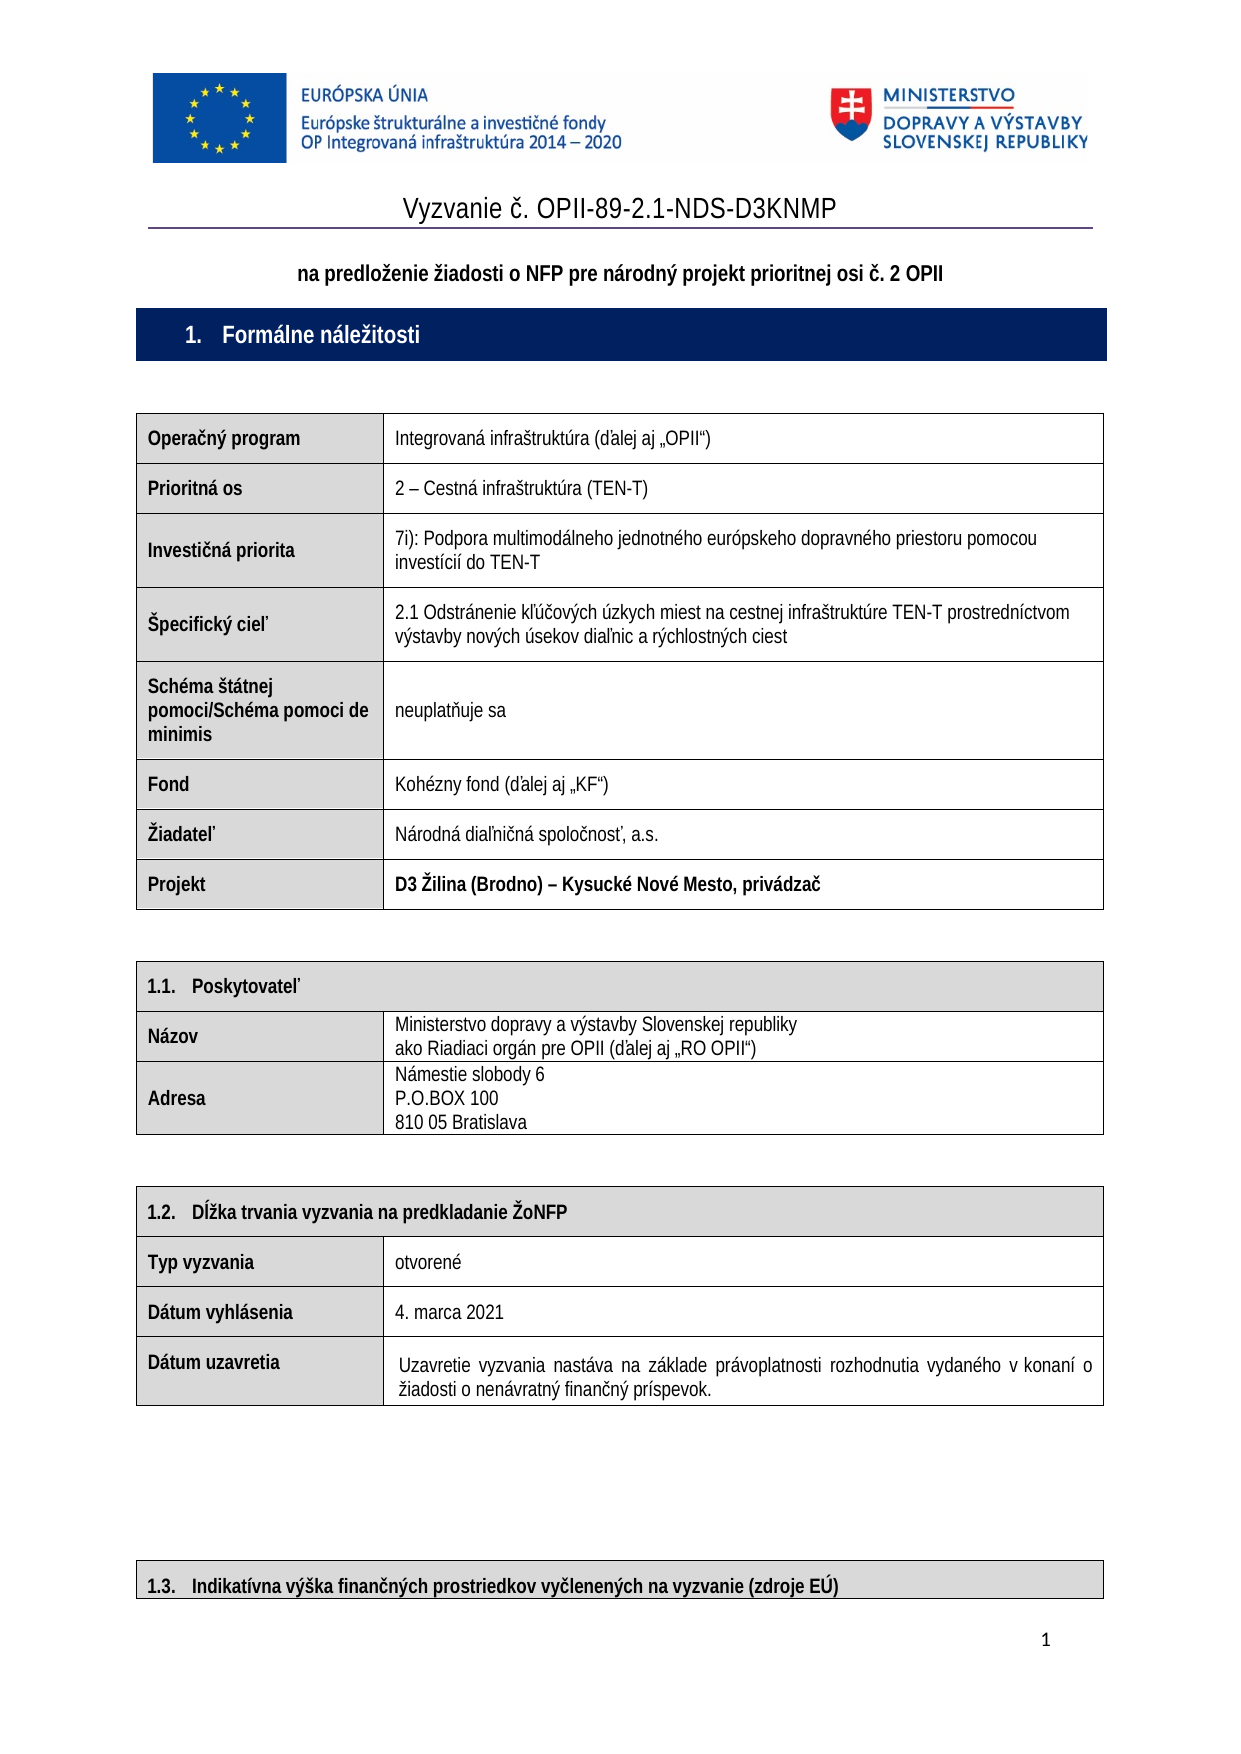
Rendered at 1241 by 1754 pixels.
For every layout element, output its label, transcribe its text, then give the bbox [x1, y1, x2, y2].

title Vyzvanie č. OPII-89-2.1-NDS-D3KNMP [148, 192, 1093, 227]
table_cell Fond [137, 760, 383, 808]
table_cell Schéma štátnej pomoci/Schéma pomoci de minimis [137, 662, 383, 758]
table_cell Kohézny fond (ďalej aj „KF“) [384, 760, 1103, 808]
table_cell Dátum vyhlásenia [137, 1287, 383, 1336]
table_header Formálne náležitosti [136, 308, 1107, 361]
table_header Indikatívna výška finančných prostriedkov vyčlenených na vyzvanie (zdroje EÚ) [137, 1561, 1103, 1598]
table_cell Špecifický cieľ [137, 588, 383, 661]
table_cell Adresa [137, 1062, 383, 1134]
table_cell Typ vyzvania [137, 1237, 383, 1286]
table_cell Prioritná os [137, 464, 383, 513]
table_cell 2.1 Odstránenie kľúčových úzkych miest na cestnej infraštruktúre TEN-T prostredníctvom výstavby nových úsekov diaľnic a rýchlostných ciest [384, 588, 1103, 661]
table_cell Názov [137, 1012, 383, 1061]
table_cell neuplatňuje sa [384, 662, 1103, 758]
table_cell 7i): Podpora multimodálneho jednotného európskeho dopravného priestoru pomocou investícií do TEN-T [384, 514, 1103, 587]
table_cell Námestie slobody 6 P.O.BOX 100 810 05 Bratislava [384, 1062, 1103, 1134]
table_cell Projekt [137, 860, 383, 908]
table_cell Dátum uzavretia [137, 1337, 383, 1405]
table_cell otvorené [384, 1237, 1103, 1286]
text na predloženie žiadosti o NFP pre národný projekt prioritnej osi č. 2 OPII [148, 260, 1093, 287]
table_cell 4. marca 2021 [384, 1287, 1103, 1336]
table_cell 2 – Cestná infraštruktúra (TEN-T) [384, 464, 1103, 513]
table_cell Uzavretie vyzvania nastáva na základe právoplatnosti rozhodnutia vydaného v konaní o žiadosti o nenávratný finančný príspevok. [384, 1337, 1103, 1405]
table_cell Investičná priorita [137, 514, 383, 587]
table_header Integrovaná infraštruktúra (ďalej aj „OPII“) [384, 414, 1103, 463]
table_header Dĺžka trvania vyzvania na predkladanie ŽoNFP [137, 1187, 1103, 1236]
table_header Poskytovateľ [137, 962, 1103, 1011]
picture [152, 73, 1088, 163]
table_header Operačný program [137, 414, 383, 463]
table_cell Ministerstvo dopravy a výstavby Slovenskej republiky ako Riadiaci orgán pre OPII (ďalej aj „RO OPII“) [384, 1012, 1103, 1061]
table_cell D3 Žilina (Brodno) – Kysucké Nové Mesto, privádzač [384, 860, 1103, 908]
table_cell Žiadateľ [137, 810, 383, 858]
table_cell Národná diaľničná spoločnosť, a.s. [384, 810, 1103, 858]
